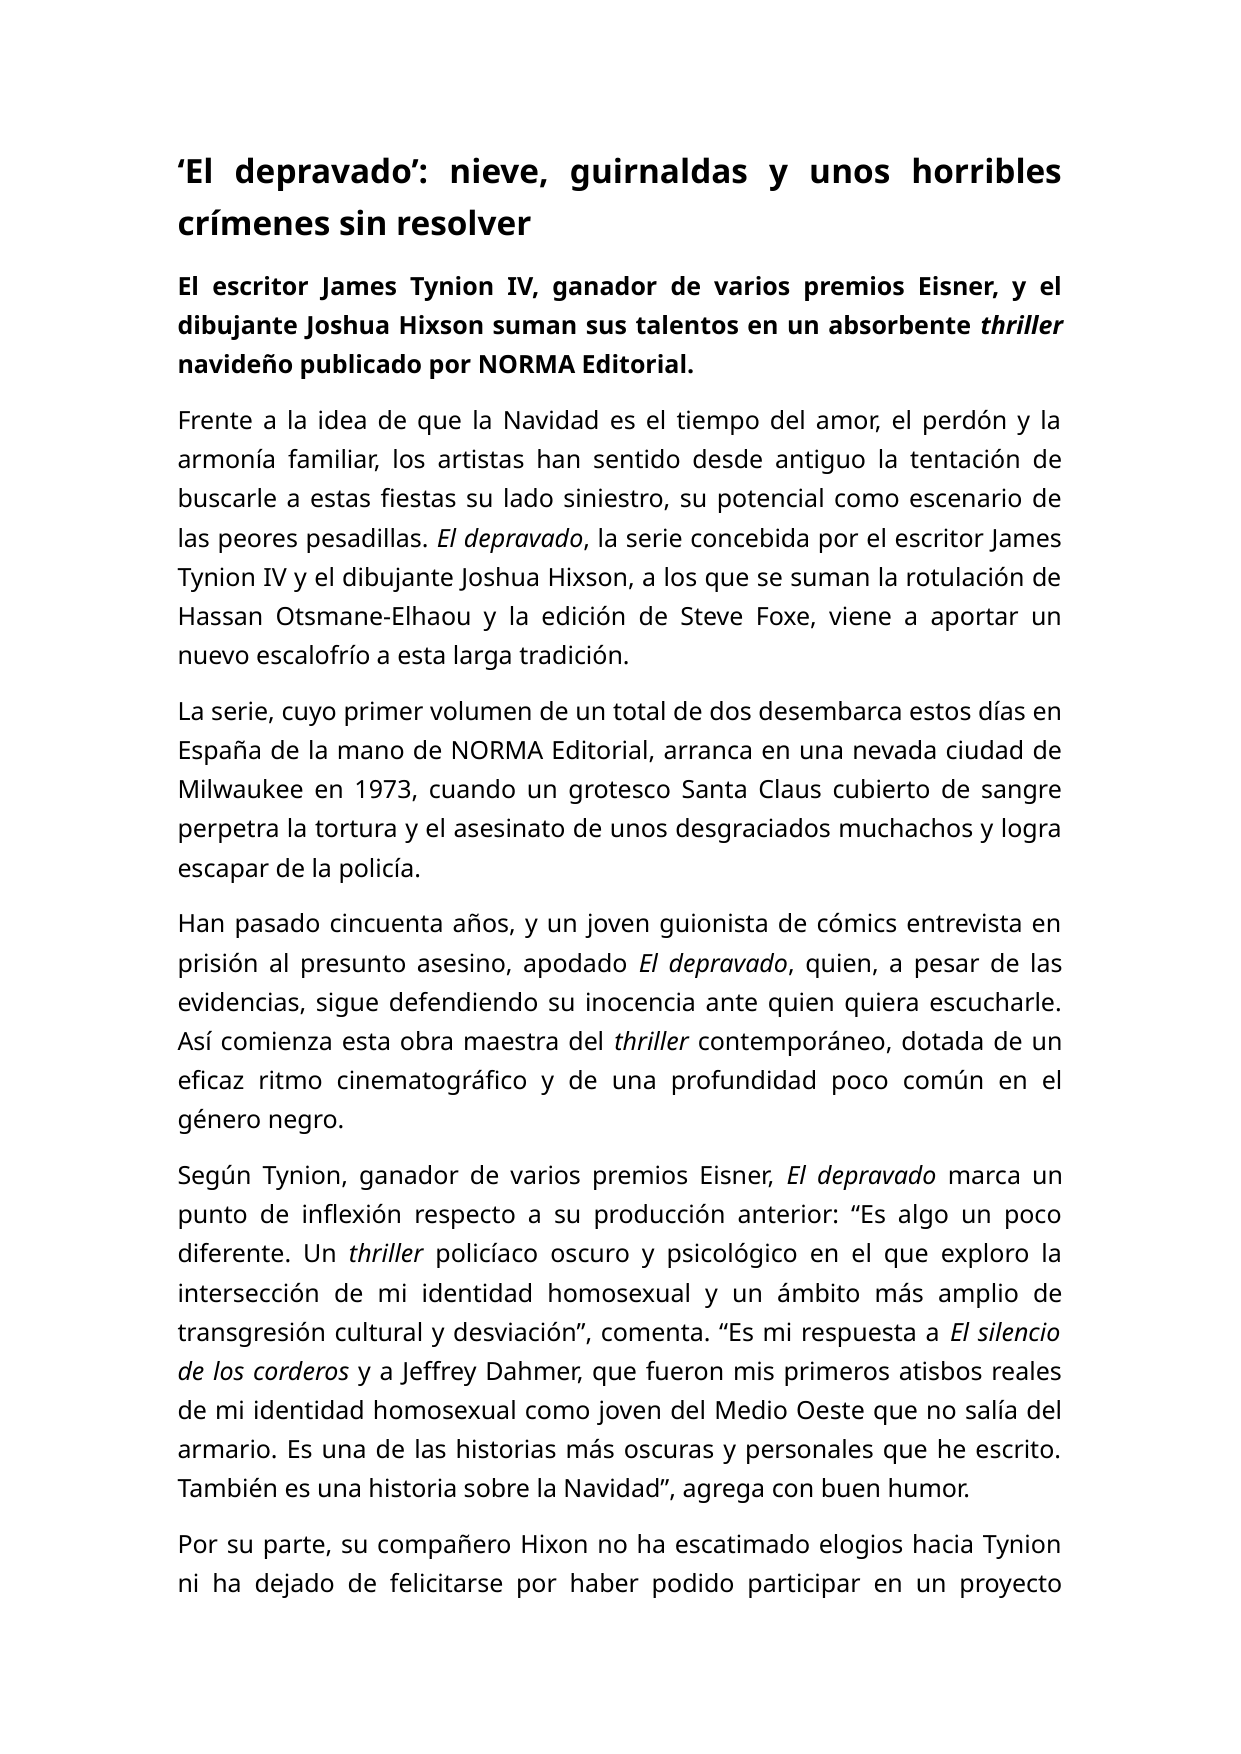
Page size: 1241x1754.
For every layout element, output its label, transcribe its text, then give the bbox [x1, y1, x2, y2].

text Según Tynion, ganador de varios premios Eisner, El depravado marca un punto de inflexión respecto a su producción anterior: “Es algo un poco diferente. Un thriller policíaco oscuro y psicológico en el que exploro la intersección de mi identidad homosexual y un ámbito más amplio de transgresión cultural y desviación”, comenta. “Es mi respuesta a El silencio de los corderos y a Jeffrey Dahmer, que fueron mis primeros atisbos reales de mi identidad homosexual como joven del Medio Oeste que no salía del armario. Es una de las historias más oscuras y personales que he escrito. También es una historia sobre la Navidad”, agrega con buen humor. [177, 1158, 1063, 1505]
text Frente a la idea de que la Navidad es el tiempo del amor, el perdón y la armonía familiar, los artistas han sentido desde antiguo la tentación de buscarle a estas fiestas su lado siniestro, su potencial como escenario de las peores pesadillas. El depravado, la serie concebida por el escritor James Tynion IV y el dibujante Joshua Hixson, a los que se suman la rotulación de Hassan Otsmane-Elhaou y la edición de Steve Foxe, viene a aportar un nuevo escalofrío a esta larga tradición. [177, 403, 1063, 672]
text La serie, cuyo primer volumen de un total de dos desembarca estos días en España de la mano de NORMA Editorial, arranca en una nevada ciudad de Milwaukee en 1973, cuando un grotesco Santa Claus cubierto de sangre perpetra la tortura y el asesinato de unos desgraciados muchachos y logra escapar de la policía. [177, 694, 1063, 884]
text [177, 1527, 1063, 1600]
text El escritor James Tynion IV, ganador de varios premios Eisner, y el dibujante Joshua Hixson suman sus talentos en un absorbente thriller navideño publicado por NORMA Editorial. [177, 269, 1063, 381]
text Han pasado cincuenta años, y un joven guionista de cómics entrevista en prisión al presunto asesino, apodado El depravado, quien, a pesar de las evidencias, sigue defendiendo su inocencia ante quien quiera escucharle. Así comienza esta obra maestra del thriller contemporáneo, dotada de un eficaz ritmo cinematográfico y de una profundidad poco común en el género negro. [177, 906, 1063, 1136]
text ‘El depravado’: nieve, guirnaldas y unos horribles crímenes sin resolver [177, 148, 1063, 245]
